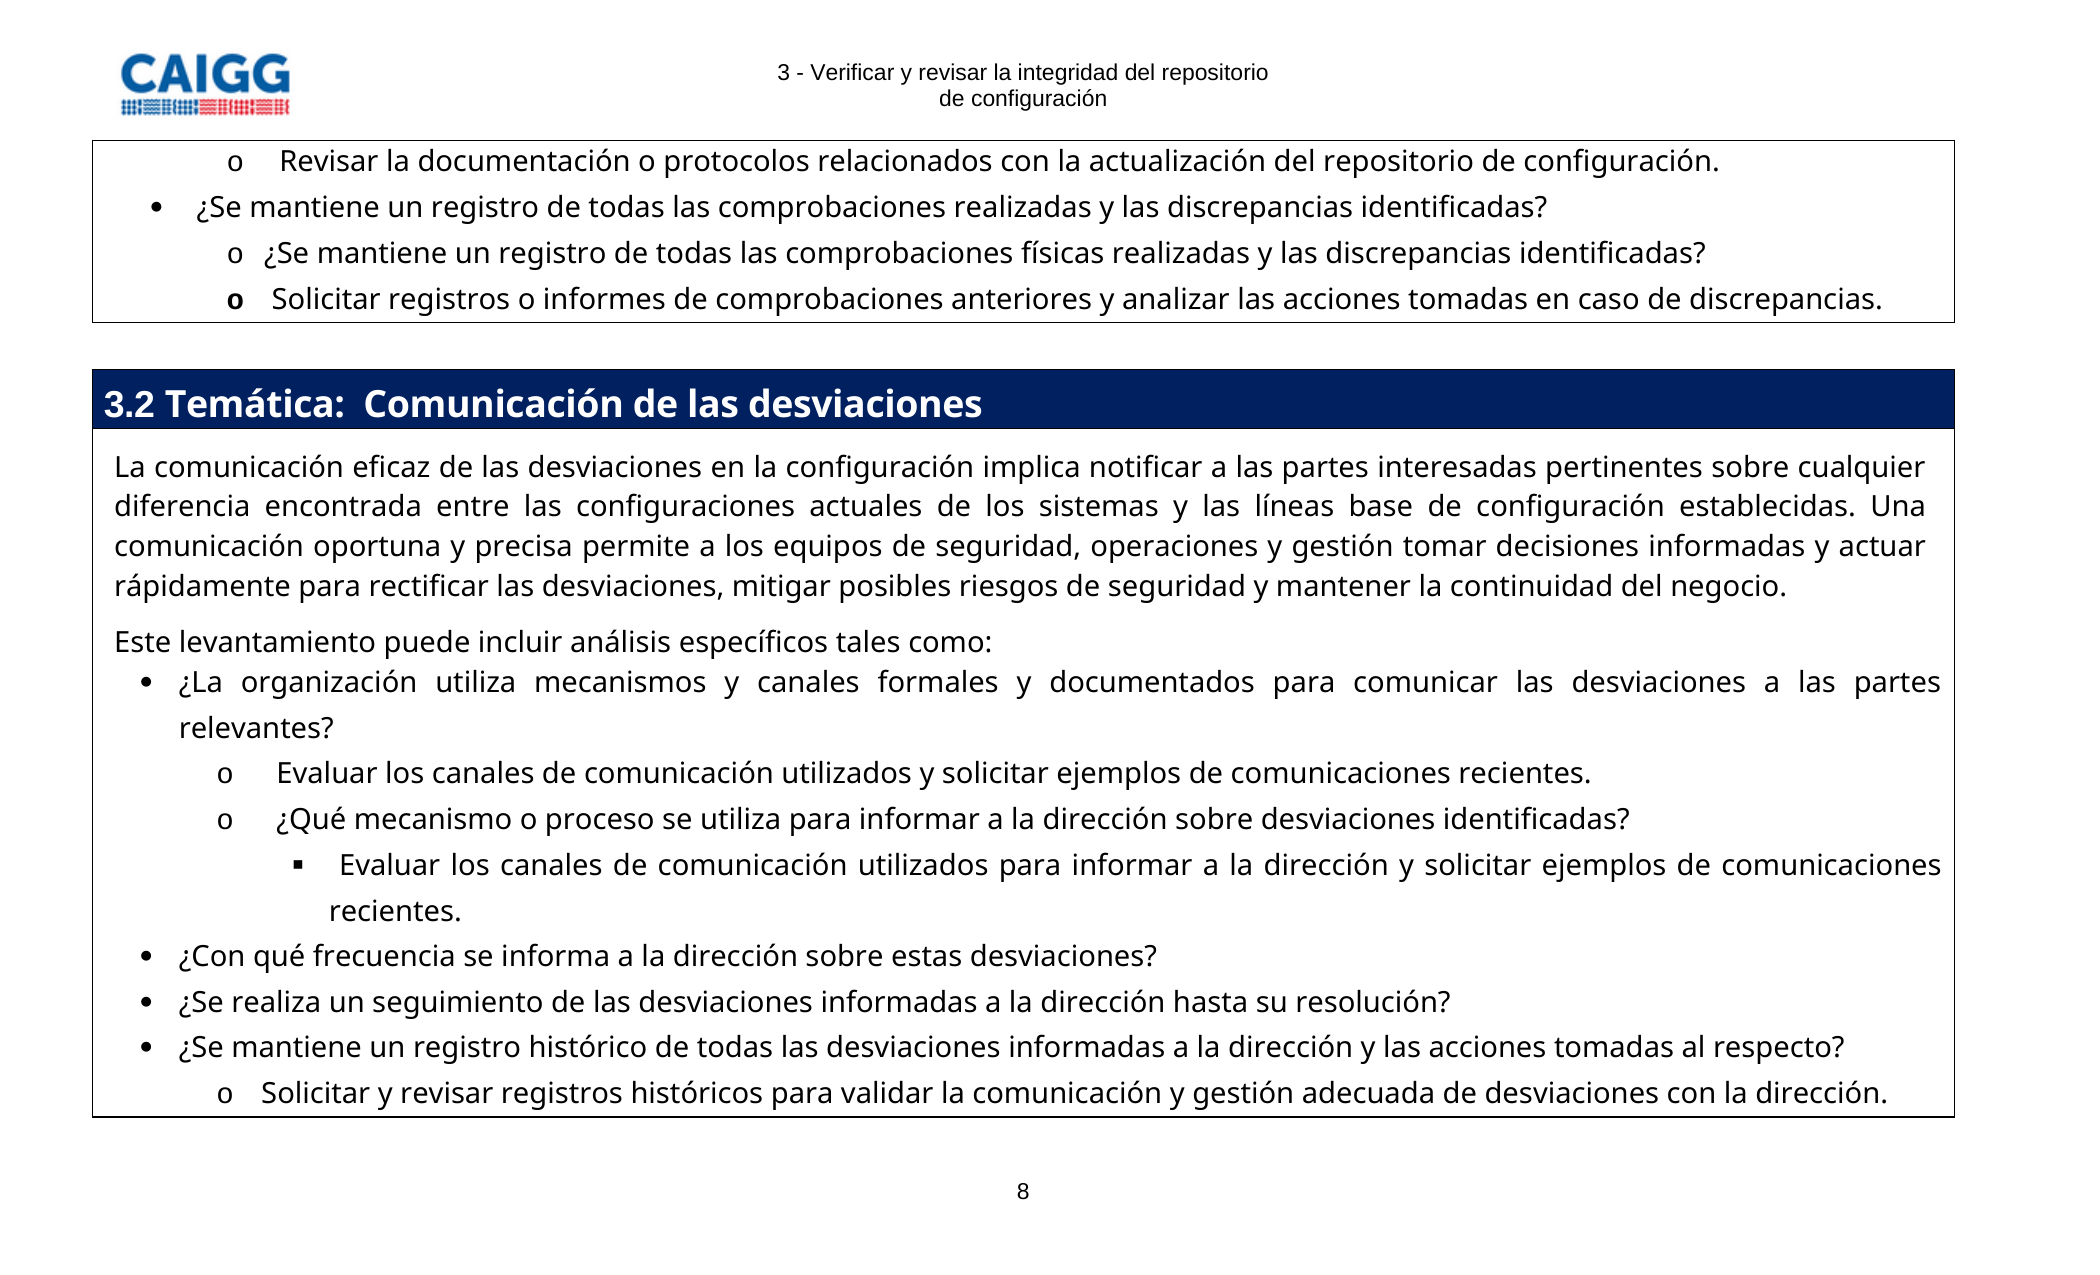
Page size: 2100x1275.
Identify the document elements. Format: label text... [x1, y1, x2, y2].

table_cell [93, 429, 1954, 1116]
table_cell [93, 141, 1954, 322]
picture [90, 32, 329, 147]
table_header Temática: Comunicación de las desviaciones [93, 370, 1954, 428]
